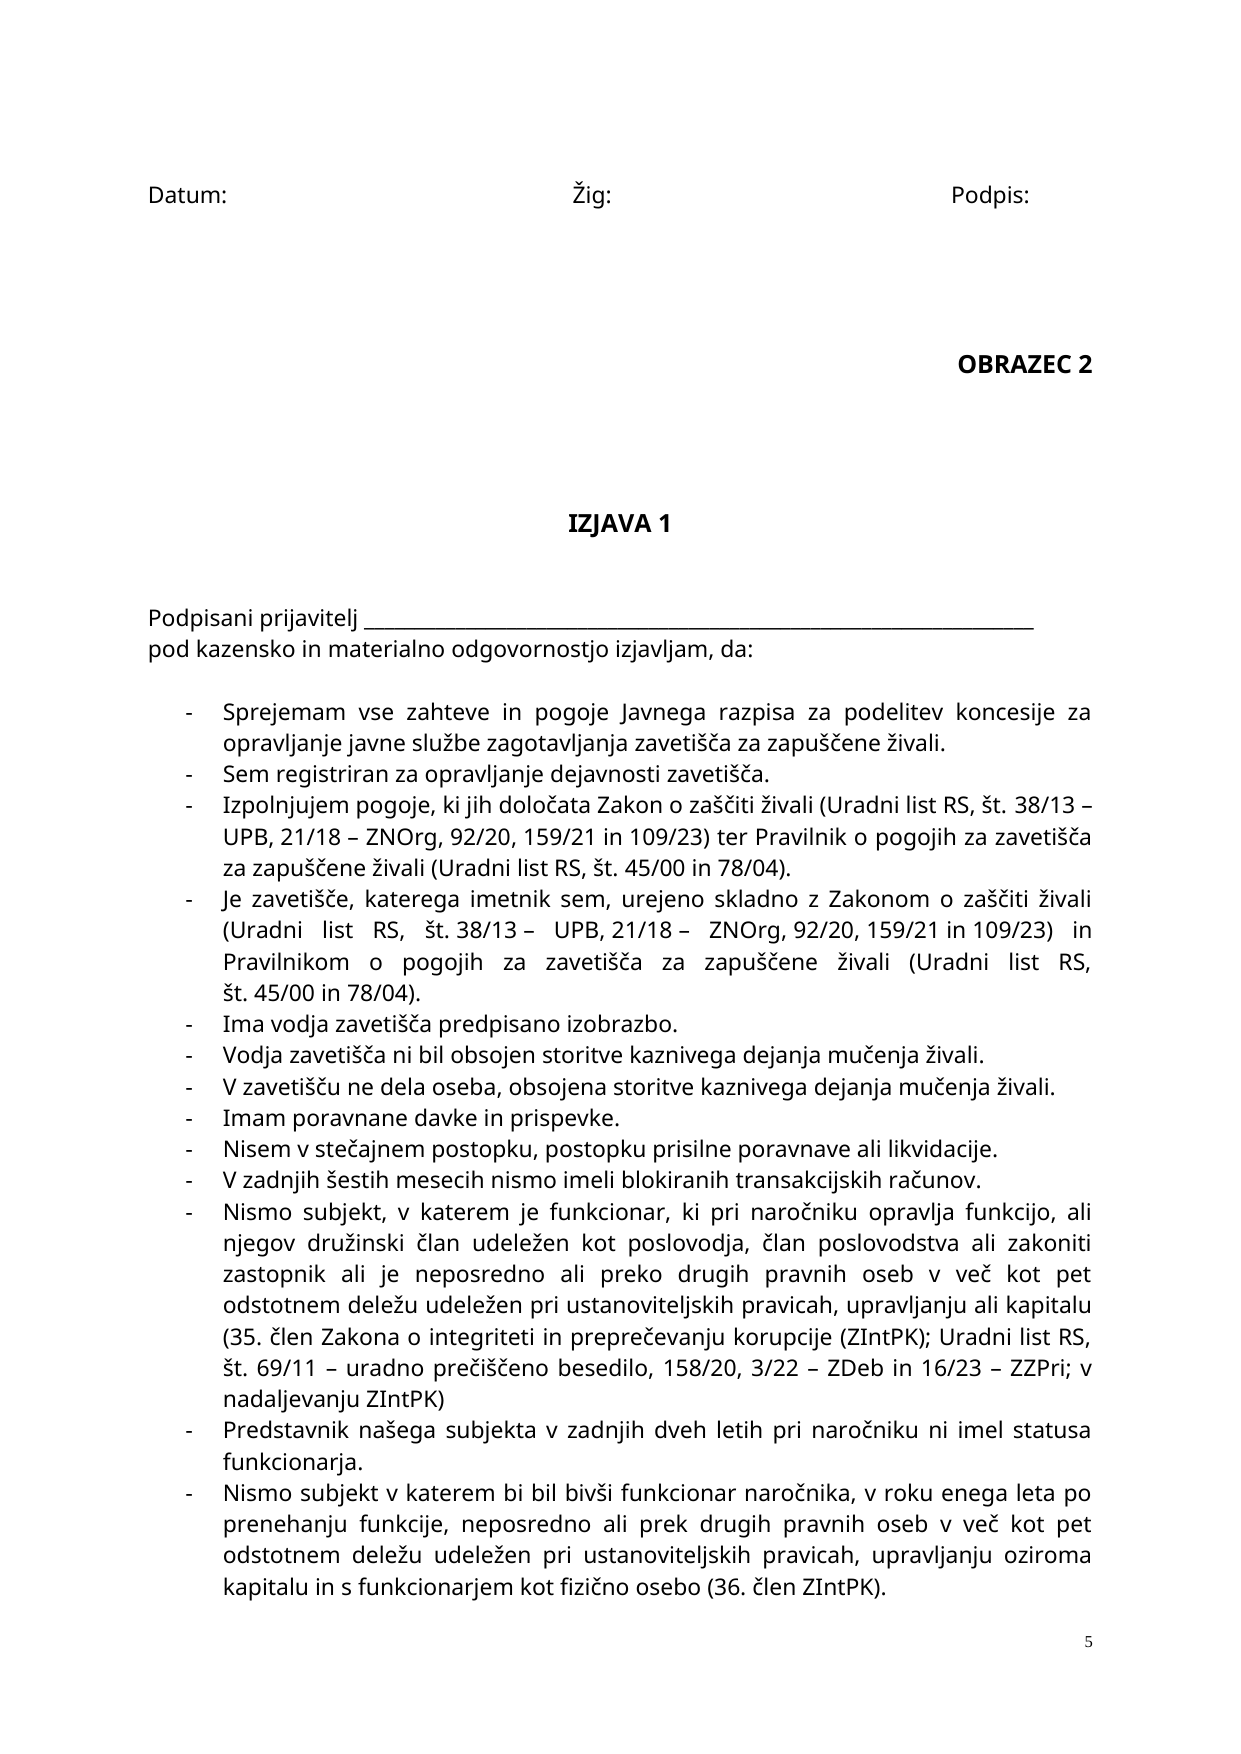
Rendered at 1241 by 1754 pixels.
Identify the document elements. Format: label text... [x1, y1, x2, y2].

text OBRAZEC 2 [148, 346, 1093, 380]
text IZJAVA 1 [148, 505, 1093, 539]
list Ima vodja zavetišča predpisano izobrazbo. [185, 1008, 1093, 1039]
list Nismo subjekt, v katerem je funkcionar, ki pri naročniku opravlja funkcijo, ali njegov družinski član udeležen kot poslovodja, član poslovodstva ali zakoniti zastopnik ali je neposredno ali preko drugih pravnih oseb v več kot pet odstotnem deležu udeležen pri ustanoviteljskih pravicah, upravljanju ali kapitalu (35. člen Zakona o integriteti in preprečevanju korupcije (ZIntPK); Uradni list RS, št. 69/11 – uradno prečiščeno besedilo, 158/20, 3/22 – ZDeb in 16/23 – ZZPri; v nadaljevanju ZIntPK) [185, 1196, 1093, 1414]
list Sprejemam vse zahteve in pogoje Javnega razpisa za podelitev koncesije za opravljanje javne službe zagotavljanja zavetišča za zapuščene živali. [185, 696, 1093, 758]
list Sem registriran za opravljanje dejavnosti zavetišča. [185, 758, 1093, 789]
list Vodja zavetišča ni bil obsojen storitve kaznivega dejanja mučenja živali. [185, 1039, 1093, 1071]
list V zadnjih šestih mesecih nismo imeli blokiranih transakcijskih računov. [185, 1164, 1093, 1196]
list Nisem v stečajnem postopku, postopku prisilne poravnave ali likvidacije. [185, 1133, 1093, 1164]
text pod kazensko in materialno odgovornostjo izjavljam, da: [148, 633, 1093, 664]
list V zavetišču ne dela oseba, obsojena storitve kaznivega dejanja mučenja živali. [185, 1071, 1093, 1102]
text Datum: Žig: Podpis: [148, 179, 1093, 210]
list Izpolnjujem pogoje, ki jih določata Zakon o zaščiti živali (Uradni list RS, št. 38/13 – UPB, 21/18 – ZNOrg, 92/20, 159/21 in 109/23) ter Pravilnik o pogojih za zavetišča za zapuščene živali (Uradni list RS, št. 45/00 in 78/04). [185, 789, 1093, 883]
list Je zavetišče, katerega imetnik sem, urejeno skladno z Zakonom o zaščiti živali (Uradni list RS, št. 38/13 – UPB, 21/18 – ZNOrg, 92/20, 159/21 in 109/23) in Pravilnikom o pogojih za zavetišča za zapuščene živali (Uradni list RS, št. 45/00 in 78/04). [185, 883, 1093, 1008]
text Podpisani prijavitelj __________________________________________________________________ [148, 602, 1093, 633]
list Imam poravnane davke in prispevke. [185, 1102, 1093, 1133]
list Predstavnik našega subjekta v zadnjih dveh letih pri naročniku ni imel statusa funkcionarja. [185, 1414, 1093, 1477]
list Nismo subjekt v katerem bi bil bivši funkcionar naročnika, v roku enega leta po prenehanju funkcije, neposredno ali prek drugih pravnih oseb v več kot pet odstotnem deležu udeležen pri ustanoviteljskih pravicah, upravljanju oziroma kapitalu in s funkcionarjem kot fizično osebo (36. člen ZIntPK). [185, 1477, 1093, 1602]
